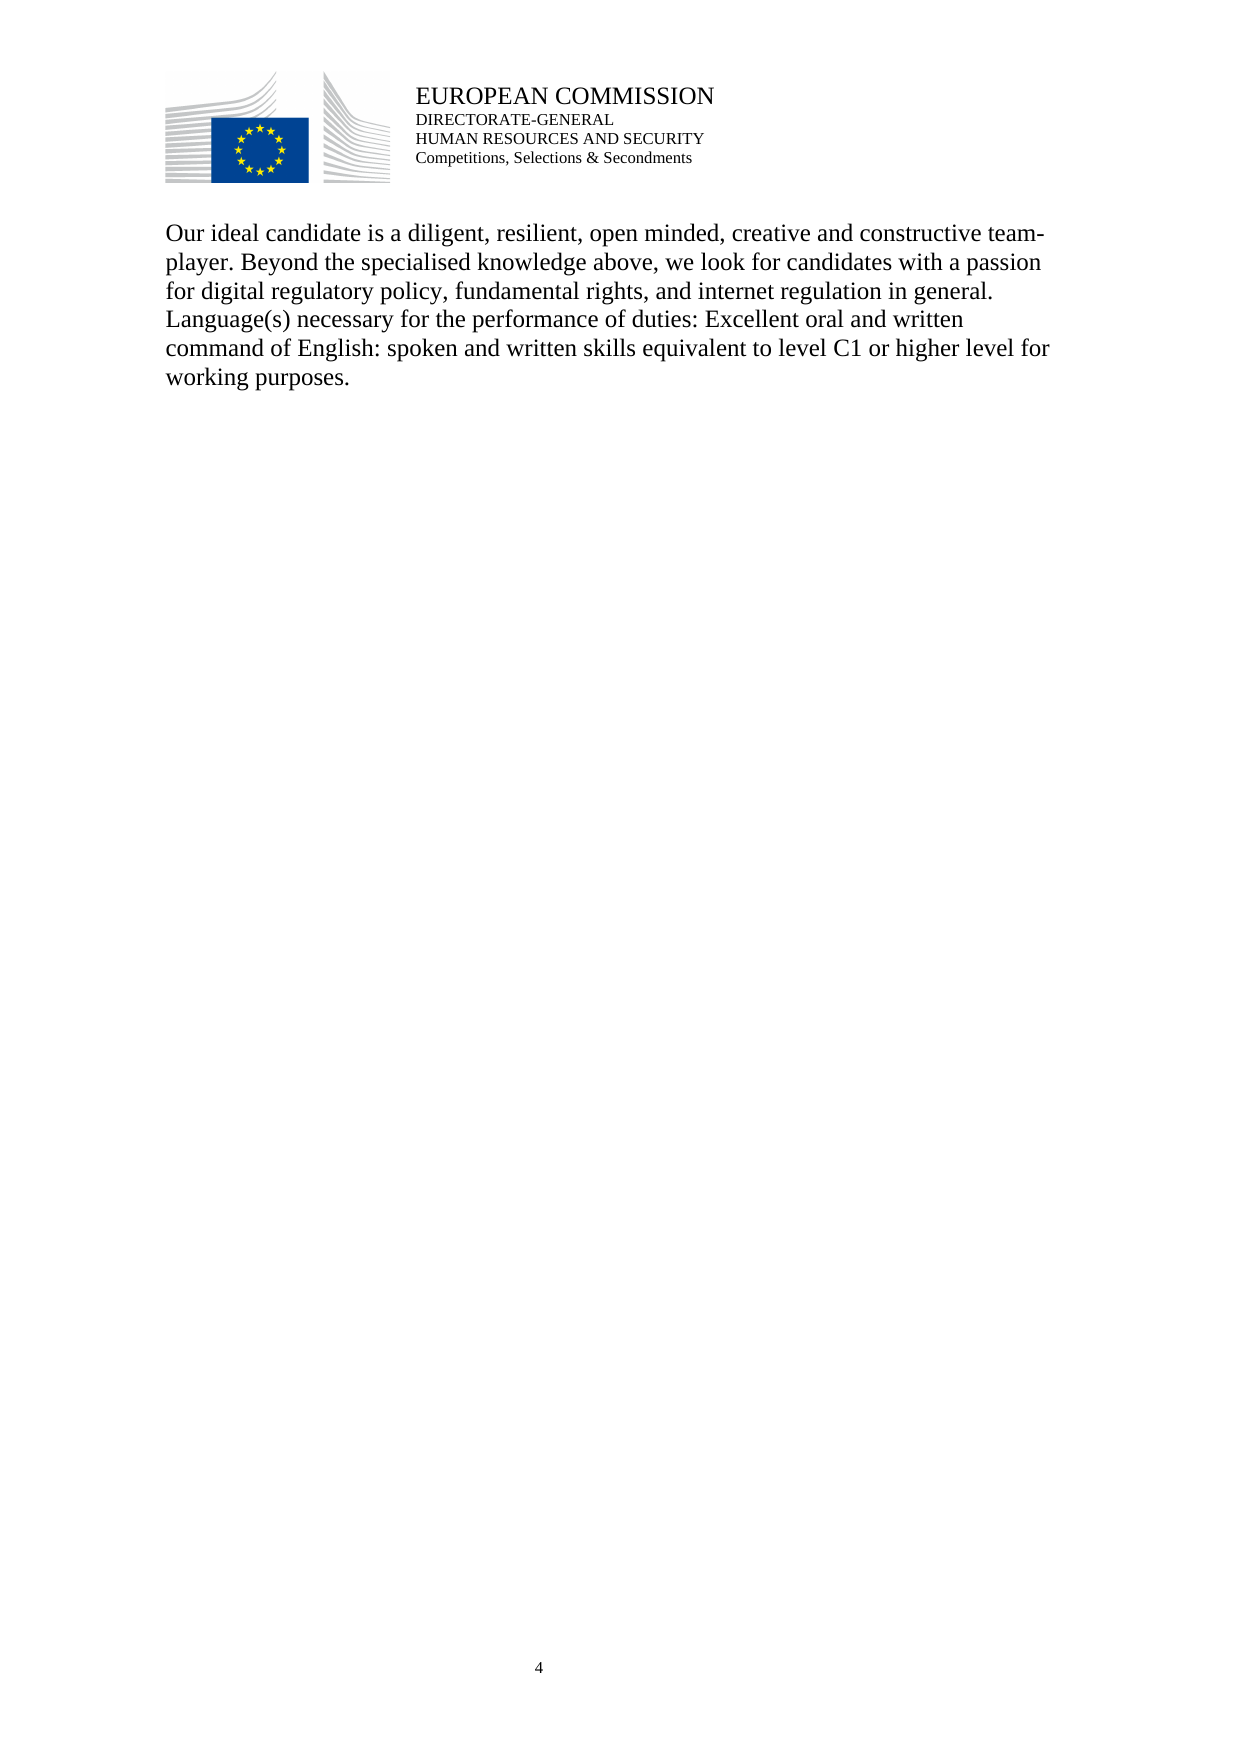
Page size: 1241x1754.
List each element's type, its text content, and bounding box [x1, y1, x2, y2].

picture [165, 71, 391, 183]
text Language(s) necessary for the performance of duties: Excellent oral and written command of English: spoken and written skills equivalent to level C1 or higher level for working purposes. [165, 304, 1063, 391]
text Our ideal candidate is a diligent, resilient, open minded, creative and constructive team-player. Beyond the specialised knowledge above, we look for candidates with a passion for digital regulatory policy, fundamental rights, and internet regulation in general. [165, 134, 1063, 304]
